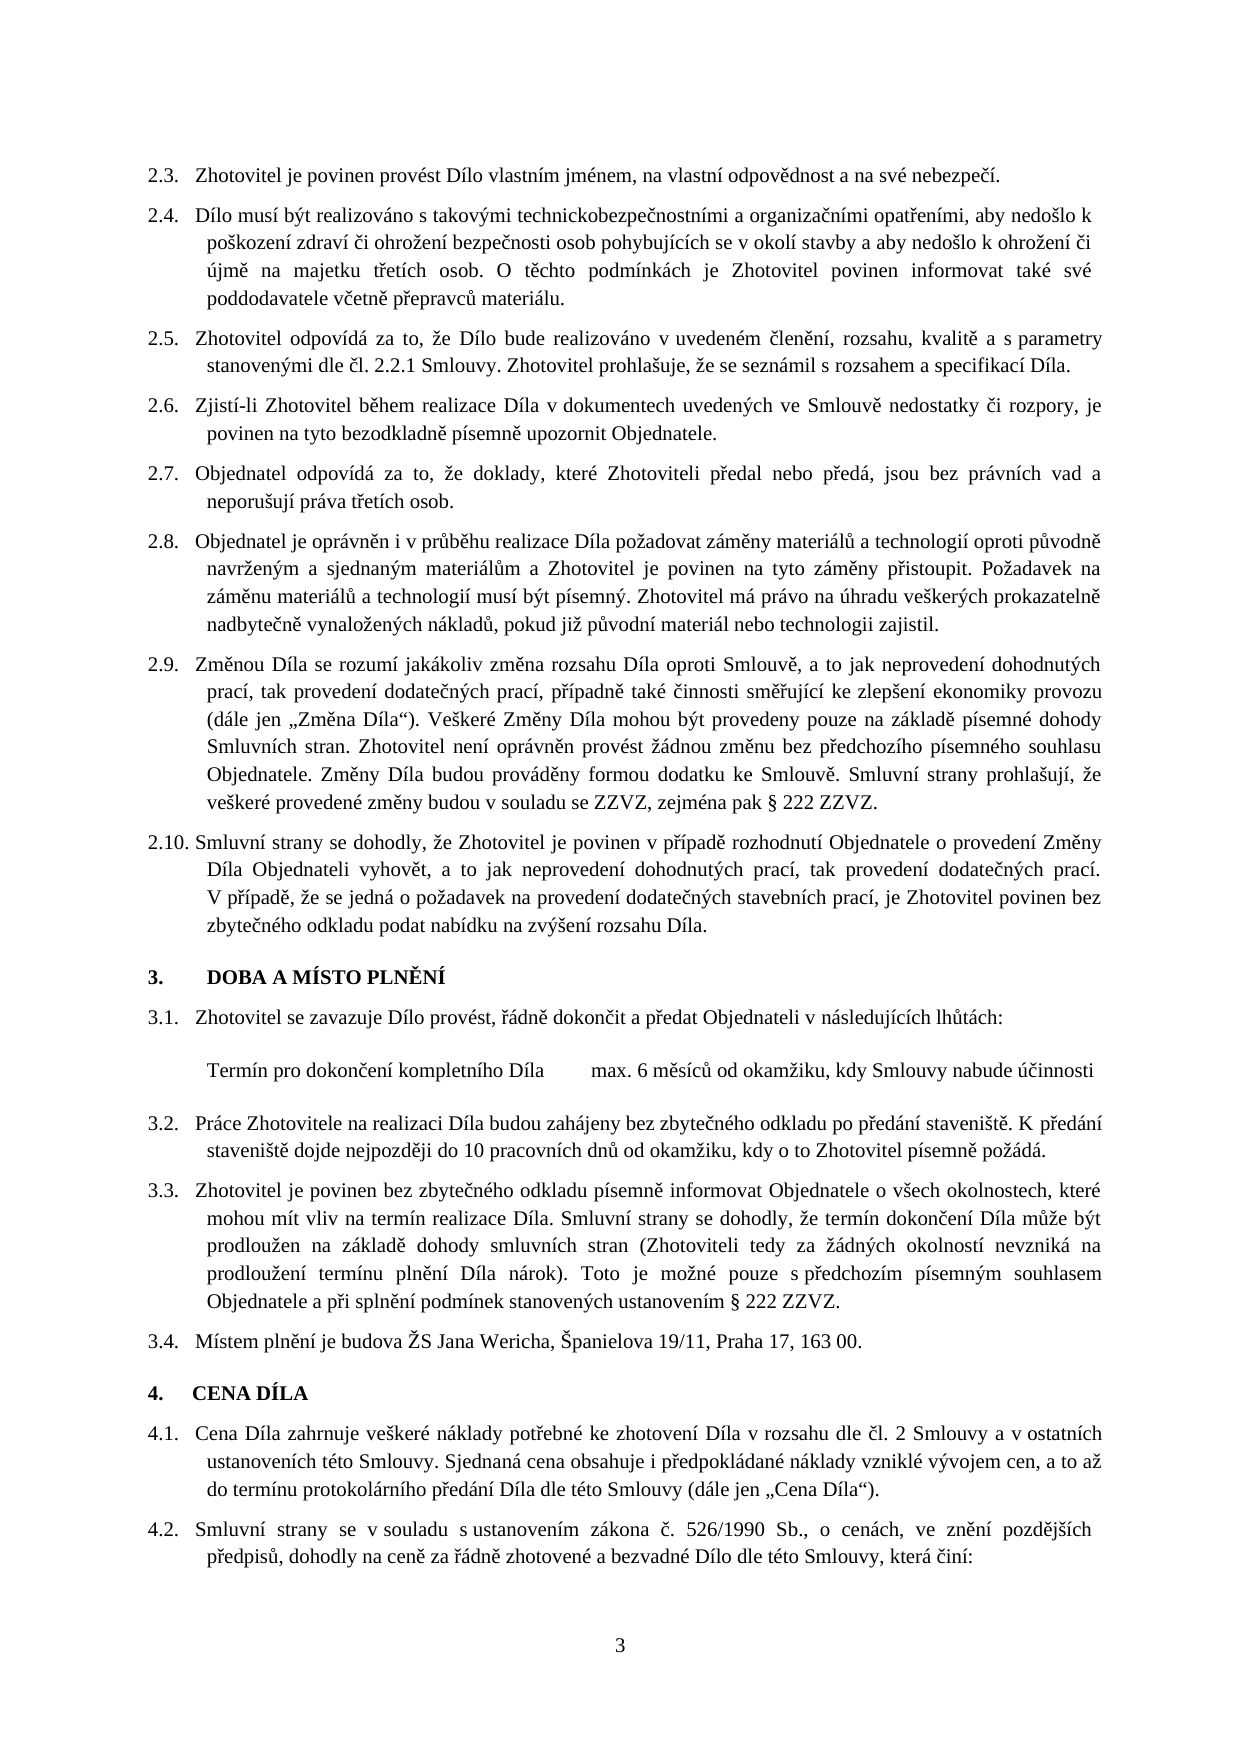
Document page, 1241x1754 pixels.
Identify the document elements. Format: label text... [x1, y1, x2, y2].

text Termín pro dokončení kompletního Díla max. 6 měsíců od okamžiku, kdy Smlouvy nabude účinnosti [195, 1058, 1102, 1082]
list Práce Zhotovitele na realizaci Díla budou zahájeny bez zbytečného odkladu po předání staveniště. K předání staveniště dojde nejpozději do 10 pracovních dnů od okamžiku, kdy o to Zhotovitel písemně požádá. [148, 1110, 1102, 1162]
list CENA DÍLA [148, 1381, 1093, 1405]
list Cena Díla zahrnuje veškeré náklady potřebné ke zhotovení Díla v rozsahu dle čl. 2 Smlouvy a v ostatních ustanoveních této Smlouvy. Sjednaná cena obsahuje i předpokládané náklady vzniklé vývojem cen, a to až do termínu protokolárního předání Díla dle této Smlouvy (dále jen „Cena Díla“). [148, 1421, 1102, 1501]
list Změnou Díla se rozumí jakákoliv změna rozsahu Díla oproti Smlouvě, a to jak neprovedení dohodnutých prací, tak provedení dodatečných prací, případně také činnosti směřující ke zlepšení ekonomiky provozu (dále jen „Změna Díla“). Veškeré Změny Díla mohou být provedeny pouze na základě písemné dohody Smluvních stran. Zhotovitel není oprávněn provést žádnou změnu bez předchozího písemného souhlasu Objednatele. Změny Díla budou prováděny formou dodatku ke Smlouvě. Smluvní strany prohlašují, že veškeré provedené změny budou v souladu se ZZVZ, zejména pak § 222 ZZVZ. [148, 652, 1102, 814]
list DOBA A MÍSTO PLNĚNÍ [148, 965, 1102, 989]
list Zhotovitel je povinen provést Dílo vlastním jménem, na vlastní odpovědnost a na své nebezpečí. [148, 162, 1093, 187]
list Objednatel odpovídá za to, že doklady, které Zhotoviteli předal nebo předá, jsou bez právních vad a neporušují práva třetích osob. [148, 461, 1102, 513]
list Zhotovitel se zavazuje Dílo provést, řádně dokončit a předat Objednateli v následujících lhůtách: [148, 1005, 1102, 1029]
list Zhotovitel odpovídá za to, že Dílo bude realizováno v uvedeném členění, rozsahu, kvalitě a s parametry stanovenými dle čl. 2.2.1 Smlouvy. Zhotovitel prohlašuje, že se seznámil s rozsahem a specifikací Díla. [148, 326, 1102, 377]
list Dílo musí být realizováno s takovými technickobezpečnostními a organizačními opatřeními, aby nedošlo k poškození zdraví či ohrožení bezpečnosti osob pohybujících se v okolí stavby a aby nedošlo k ohrožení či újmě na majetku třetích osob. O těchto podmínkách je Zhotovitel povinen informovat také své poddodavatele včetně přepravců materiálu. [148, 203, 1093, 309]
list Zhotovitel je povinen bez zbytečného odkladu písemně informovat Objednatele o všech okolnostech, které mohou mít vliv na termín realizace Díla. Smluvní strany se dohodly, že termín dokončení Díla může být prodloužen na základě dohody smluvních stran (Zhotoviteli tedy za žádných okolností nevzniká na prodloužení termínu plnění Díla nárok). Toto je možné pouze s předchozím písemným souhlasem Objednatele a při splnění podmínek stanovených ustanovením § 222 ZZVZ. [148, 1178, 1102, 1313]
list Objednatel je oprávněn i v průběhu realizace Díla požadovat záměny materiálů a technologií oproti původně navrženým a sjednaným materiálům a Zhotovitel je povinen na tyto záměny přistoupit. Požadavek na záměnu materiálů a technologií musí být písemný. Zhotovitel má právo na úhradu veškerých prokazatelně nadbytečně vynaložených nákladů, pokud již původní materiál nebo technologii zajistil. [148, 529, 1102, 636]
list Zjistí-li Zhotovitel během realizace Díla v dokumentech uvedených ve Smlouvě nedostatky či rozpory, je povinen na tyto bezodkladně písemně upozornit Objednatele. [148, 393, 1102, 445]
list Smluvní strany se dohodly, že Zhotovitel je povinen v případě rozhodnutí Objednatele o provedení Změny Díla Objednateli vyhovět, a to jak neprovedení dohodnutých prací, tak provedení dodatečných prací. V případě, že se jedná o požadavek na provedení dodatečných stavebních prací, je Zhotovitel povinen bez zbytečného odkladu podat nabídku na zvýšení rozsahu Díla. [148, 830, 1102, 937]
list Smluvní strany se v souladu s ustanovením zákona č. 526/1990 Sb., o cenách, ve znění pozdějších předpisů, dohodly na ceně za řádně zhotovené a bezvadné Dílo dle této Smlouvy, která činí: [148, 1517, 1093, 1568]
list Místem plnění je budova ŽS Jana Wericha, Španielova 19/11, Praha 17, 163 00. [148, 1329, 1102, 1353]
